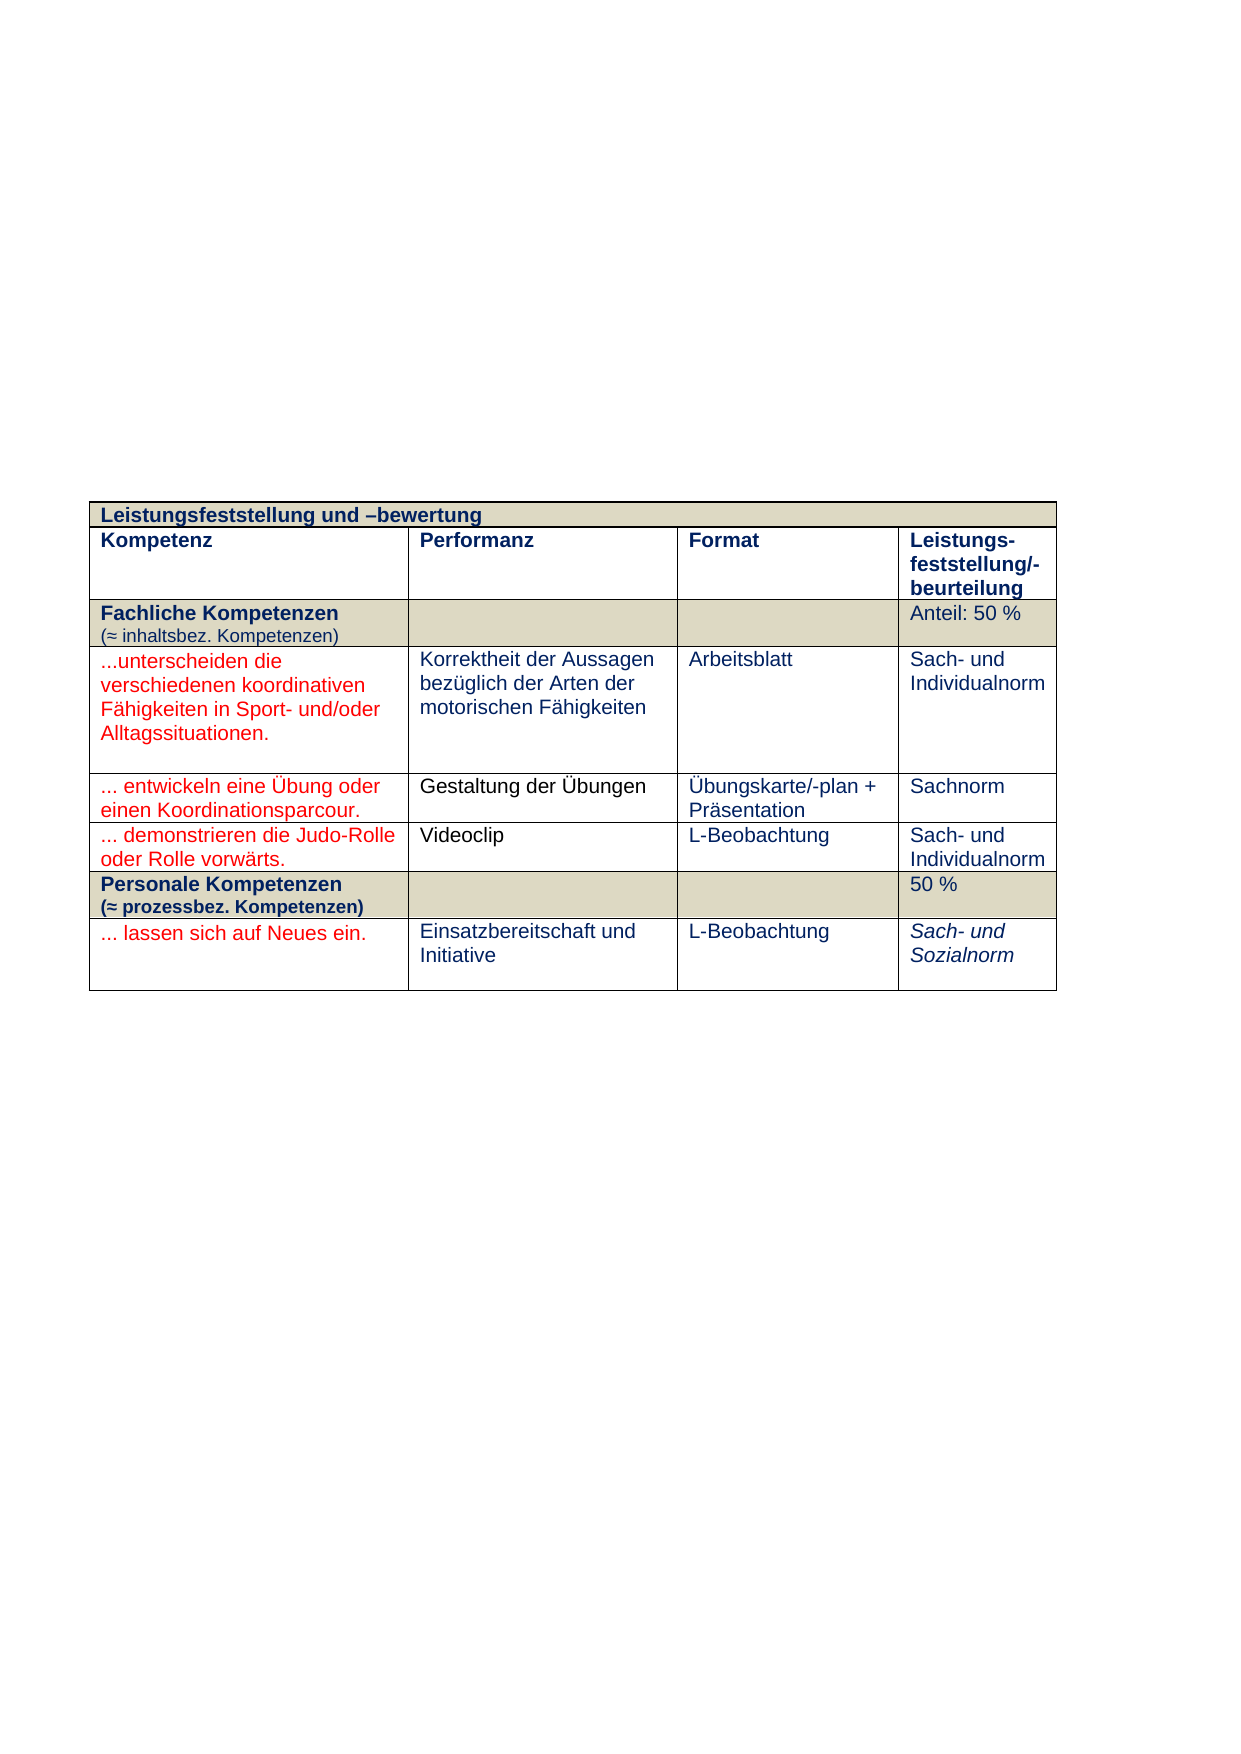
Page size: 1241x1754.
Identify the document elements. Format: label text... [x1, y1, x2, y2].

table_cell ... entwickeln eine Übung oder einen Koordinationsparcour. [90, 774, 408, 822]
table_cell Performanz [409, 528, 677, 599]
table_cell Übungskarte/-plan + Präsentation [678, 774, 898, 822]
table_cell 50 % [899, 872, 1056, 917]
table_cell [678, 872, 898, 917]
table_cell L-Beobachtung [678, 919, 898, 990]
table_cell Sach- und Sozialnorm [899, 919, 1056, 990]
table_cell Anteil: 50 % [899, 600, 1056, 646]
table_cell Gestaltung der Übungen [409, 774, 677, 822]
table_cell Arbeitsblatt [678, 647, 898, 773]
table_cell ...unterscheiden die verschiedenen koordinativen Fähigkeiten in Sport- und/oder Alltagssituationen. [90, 647, 408, 773]
table_cell Sach- und Individualnorm [899, 823, 1056, 871]
table_cell L-Beobachtung [678, 823, 898, 871]
table_cell Kompetenz [90, 528, 408, 599]
table_cell Leistungs-feststellung/-beurteilung [899, 528, 1056, 599]
table_cell Einsatzbereitschaft und Initiative [409, 919, 677, 990]
table_cell Videoclip [409, 823, 677, 871]
table_header Leistungsfeststellung und –bewertung [90, 503, 1056, 526]
table_cell [409, 600, 677, 646]
table_cell Korrektheit der Aussagen bezüglich der Arten der motorischen Fähigkeiten [409, 647, 677, 773]
table_cell ... lassen sich auf Neues ein. [90, 919, 408, 990]
table_cell Sach- und Individualnorm [899, 647, 1056, 773]
table_cell Fachliche Kompetenzen (≈ inhaltsbez. Kompetenzen) [90, 600, 408, 646]
table_cell Format [678, 528, 898, 599]
table_cell [409, 872, 677, 917]
table_cell Personale Kompetenzen (≈ prozessbez. Kompetenzen) [90, 872, 408, 917]
table_cell Sachnorm [899, 774, 1056, 822]
table_cell [678, 600, 898, 646]
table_cell ... demonstrieren die Judo-Rolle oder Rolle vorwärts. [90, 823, 408, 871]
